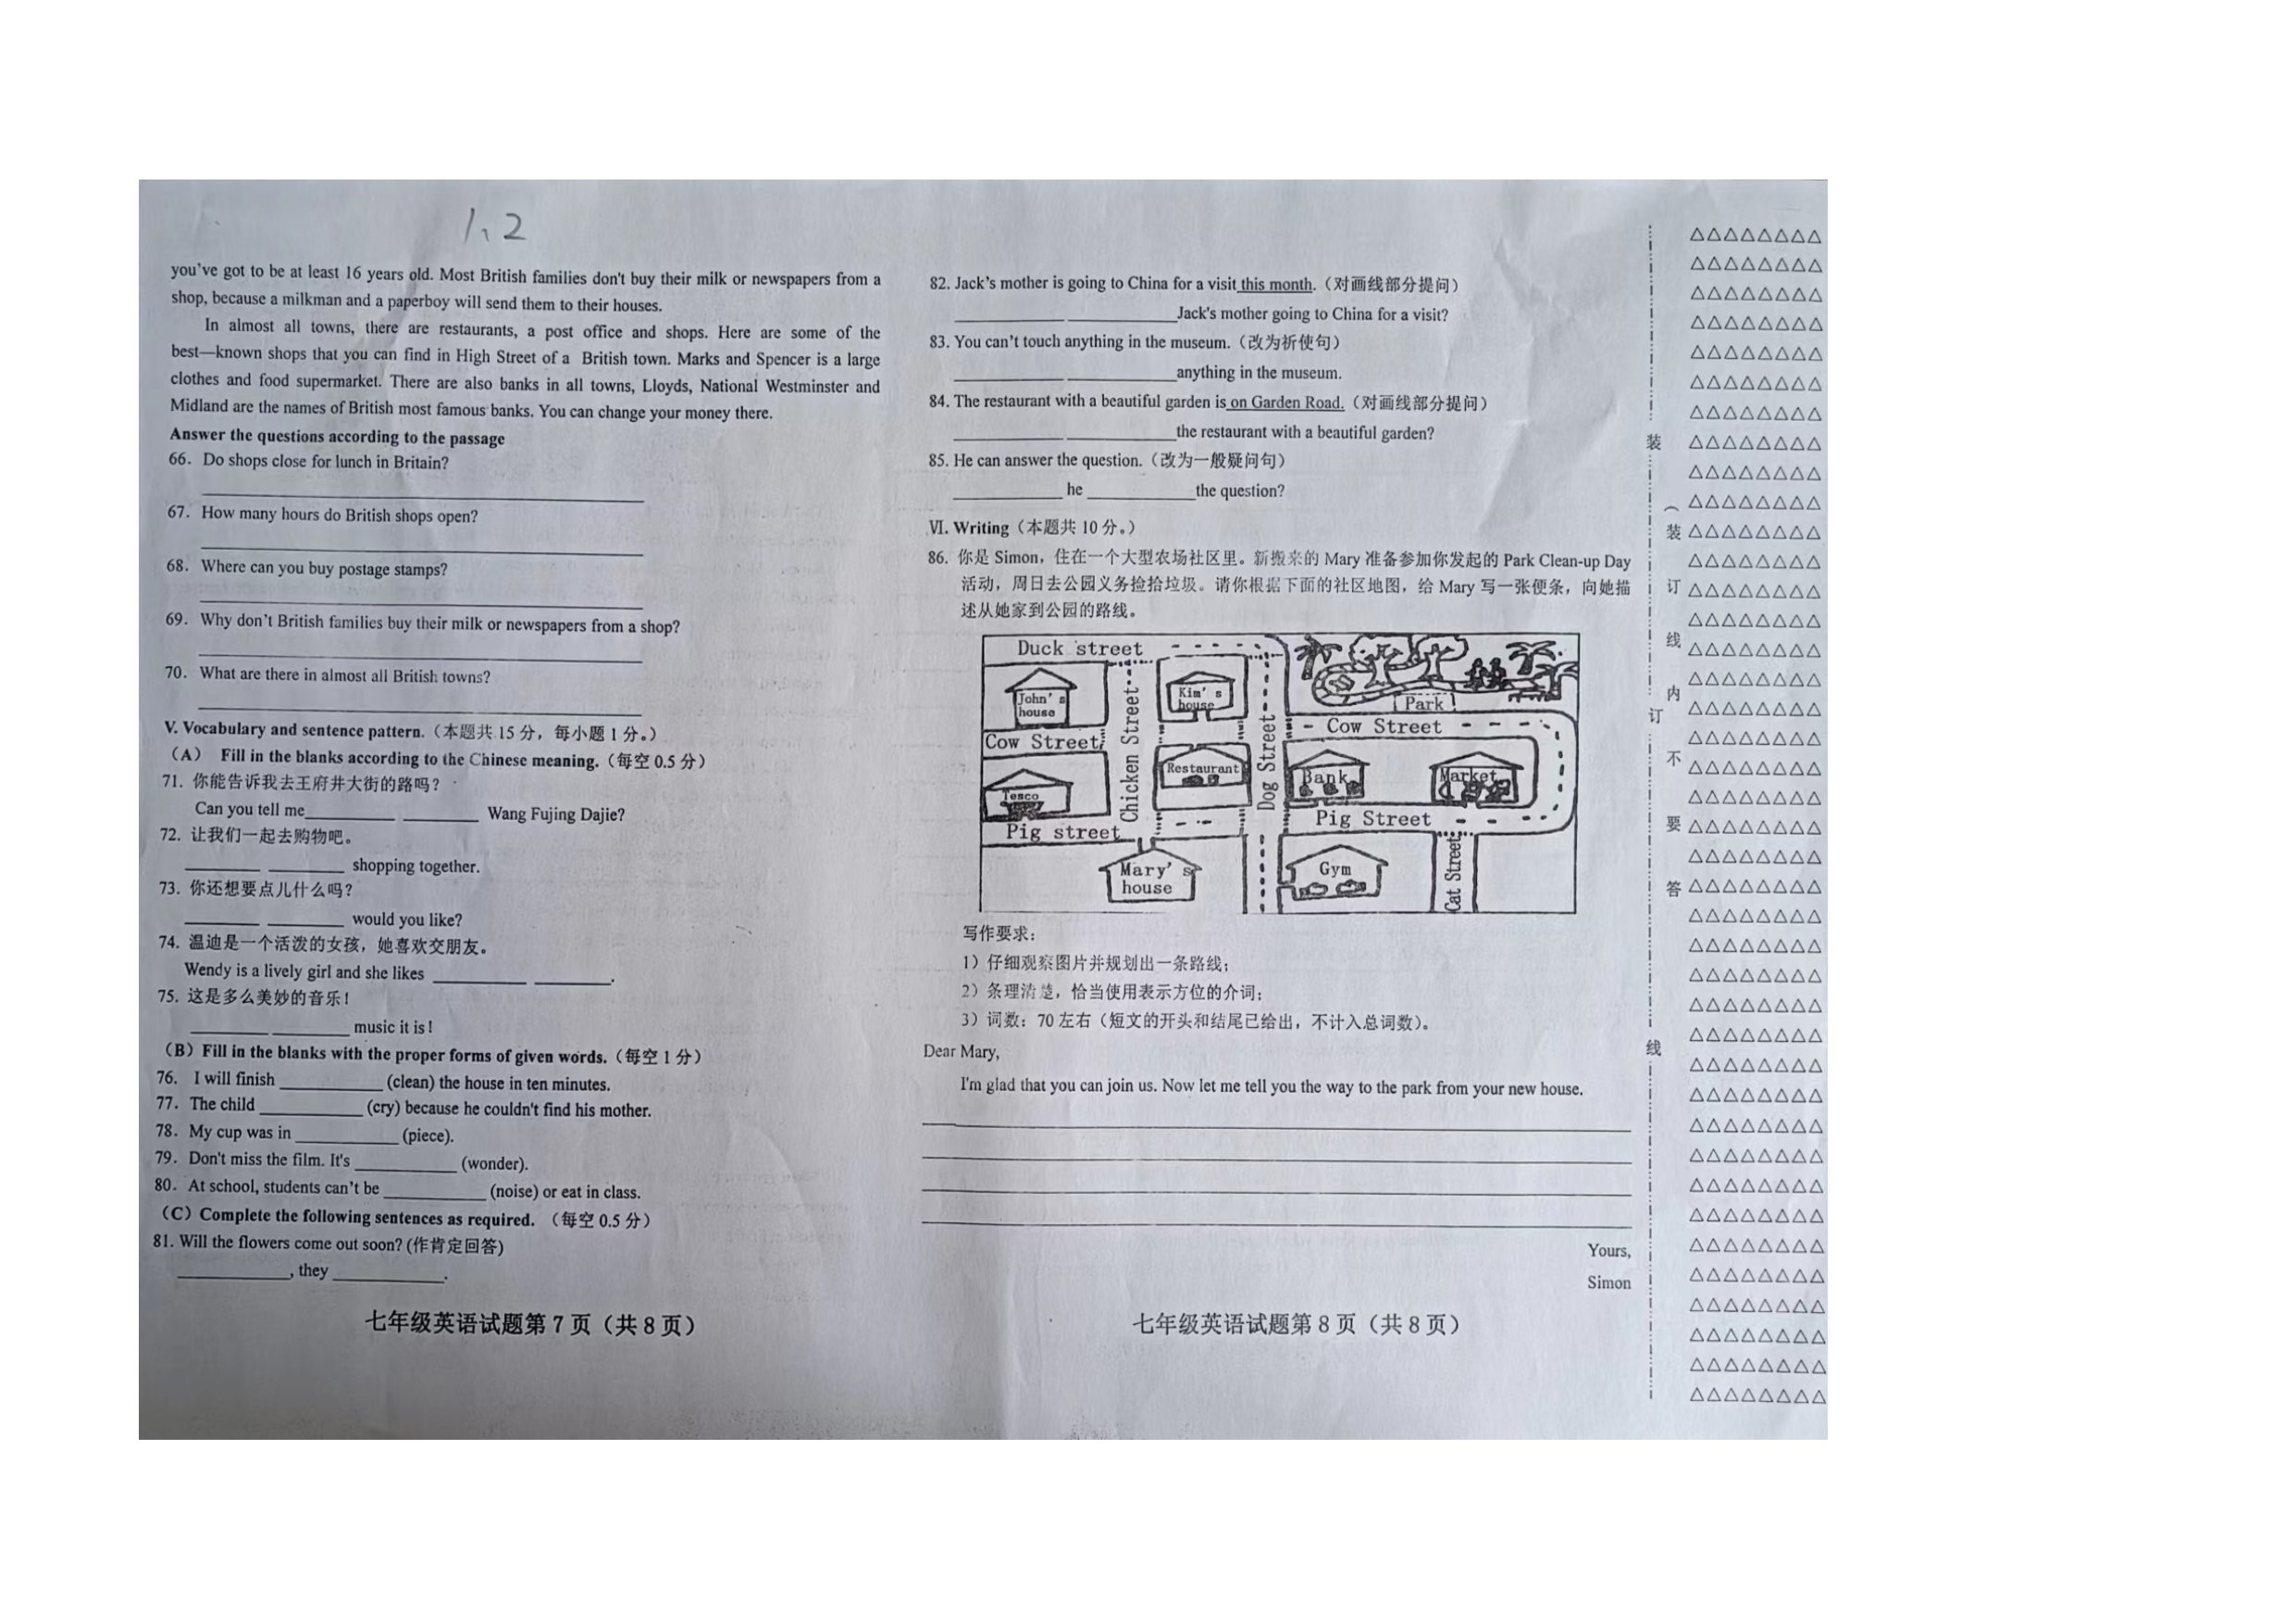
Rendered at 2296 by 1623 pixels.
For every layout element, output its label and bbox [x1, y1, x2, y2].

picture [139, 180, 1829, 1440]
